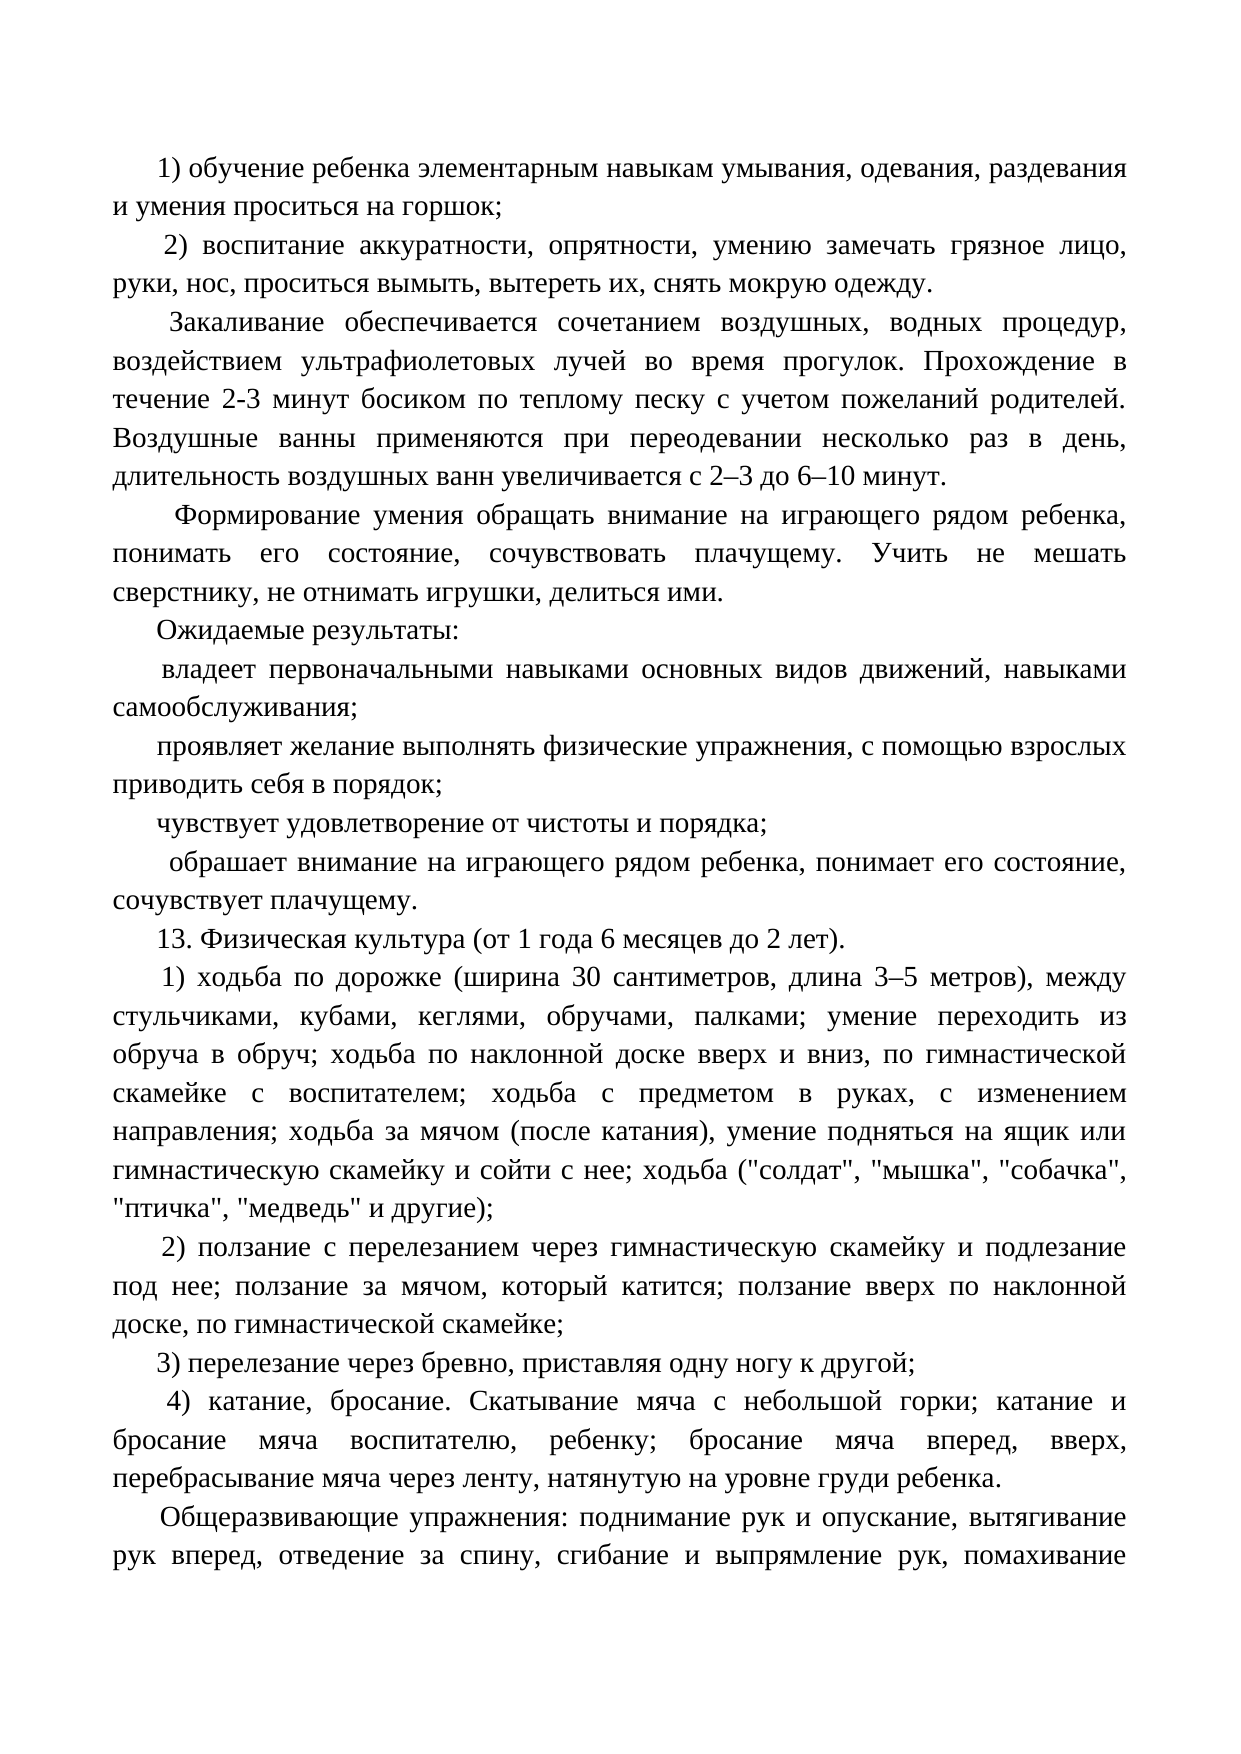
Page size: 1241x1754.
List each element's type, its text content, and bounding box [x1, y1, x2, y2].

text 13. Физическая культура (от 1 года 6 месяцев до 2 лет). [112, 921, 1128, 954]
text 1) обучение ребенка элементарным навыкам умывания, одевания, раздевания и умения проситься на горшок; [112, 150, 1128, 222]
text Формирование умения обращать внимание на играющего рядом ребенка, понимать его состояние, сочувствовать плачущему. Учить не мешать сверстнику, не отнимать игрушки, делиться ими. [112, 497, 1128, 607]
text 4) катание, бросание. Скатывание мяча с небольшой горки; катание и бросание мяча воспитателю, ребенку; бросание мяча вперед, вверх, перебрасывание мяча через ленту, натянутую на уровне груди ребенка. [112, 1383, 1128, 1494]
text Ожидаемые результаты: [112, 612, 1128, 646]
text проявляет желание выполнять физические упражнения, с помощью взрослых приводить себя в порядок; [112, 728, 1128, 800]
text 1) ходьба по дорожке (ширина 30 сантиметров, длина 3–5 метров), между стульчиками, кубами, кеглями, обручами, палками; умение переходить из обруча в обруч; ходьба по наклонной доске вверх и вниз, по гимнастической скамейке с воспитателем; ходьба с предметом в руках, с изменением направления; ходьба за мячом (после катания), умение подняться на ящик или гимнастическую скамейку и сойти с нее; ходьба ("солдат", "мышка", "собачка", "птичка", "медведь" и другие); [112, 959, 1128, 1224]
text владеет первоначальными навыками основных видов движений, навыками самообслуживания; [112, 651, 1128, 723]
text 3) перелезание через бревно, приставляя одну ногу к другой; [112, 1345, 1128, 1378]
text Закаливание обеспечивается сочетанием воздушных, водных процедур, воздействием ультрафиолетовых лучей во время прогулок. Прохождение в течение 2-3 минут босиком по теплому песку с учетом пожеланий родителей. Воздушные ванны применяются при переодевании несколько раз в день, длительность воздушных ванн увеличивается с 2–3 до 6–10 минут. [112, 304, 1128, 492]
text 2) ползание с перелезанием через гимнастическую скамейку и подлезание под нее; ползание за мячом, который катится; ползание вверх по наклонной доске, по гимнастической скамейке; [112, 1229, 1128, 1340]
text обрашает внимание на играющего рядом ребенка, понимает его состояние, сочувствует плачущему. [112, 844, 1128, 916]
text 2) воспитание аккуратности, опрятности, умению замечать грязное лицо, руки, нос, проситься вымыть, вытереть их, снять мокрую одежду. [112, 227, 1128, 299]
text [112, 1499, 1128, 1571]
text чувствует удовлетворение от чистоты и порядка; [112, 805, 1128, 839]
